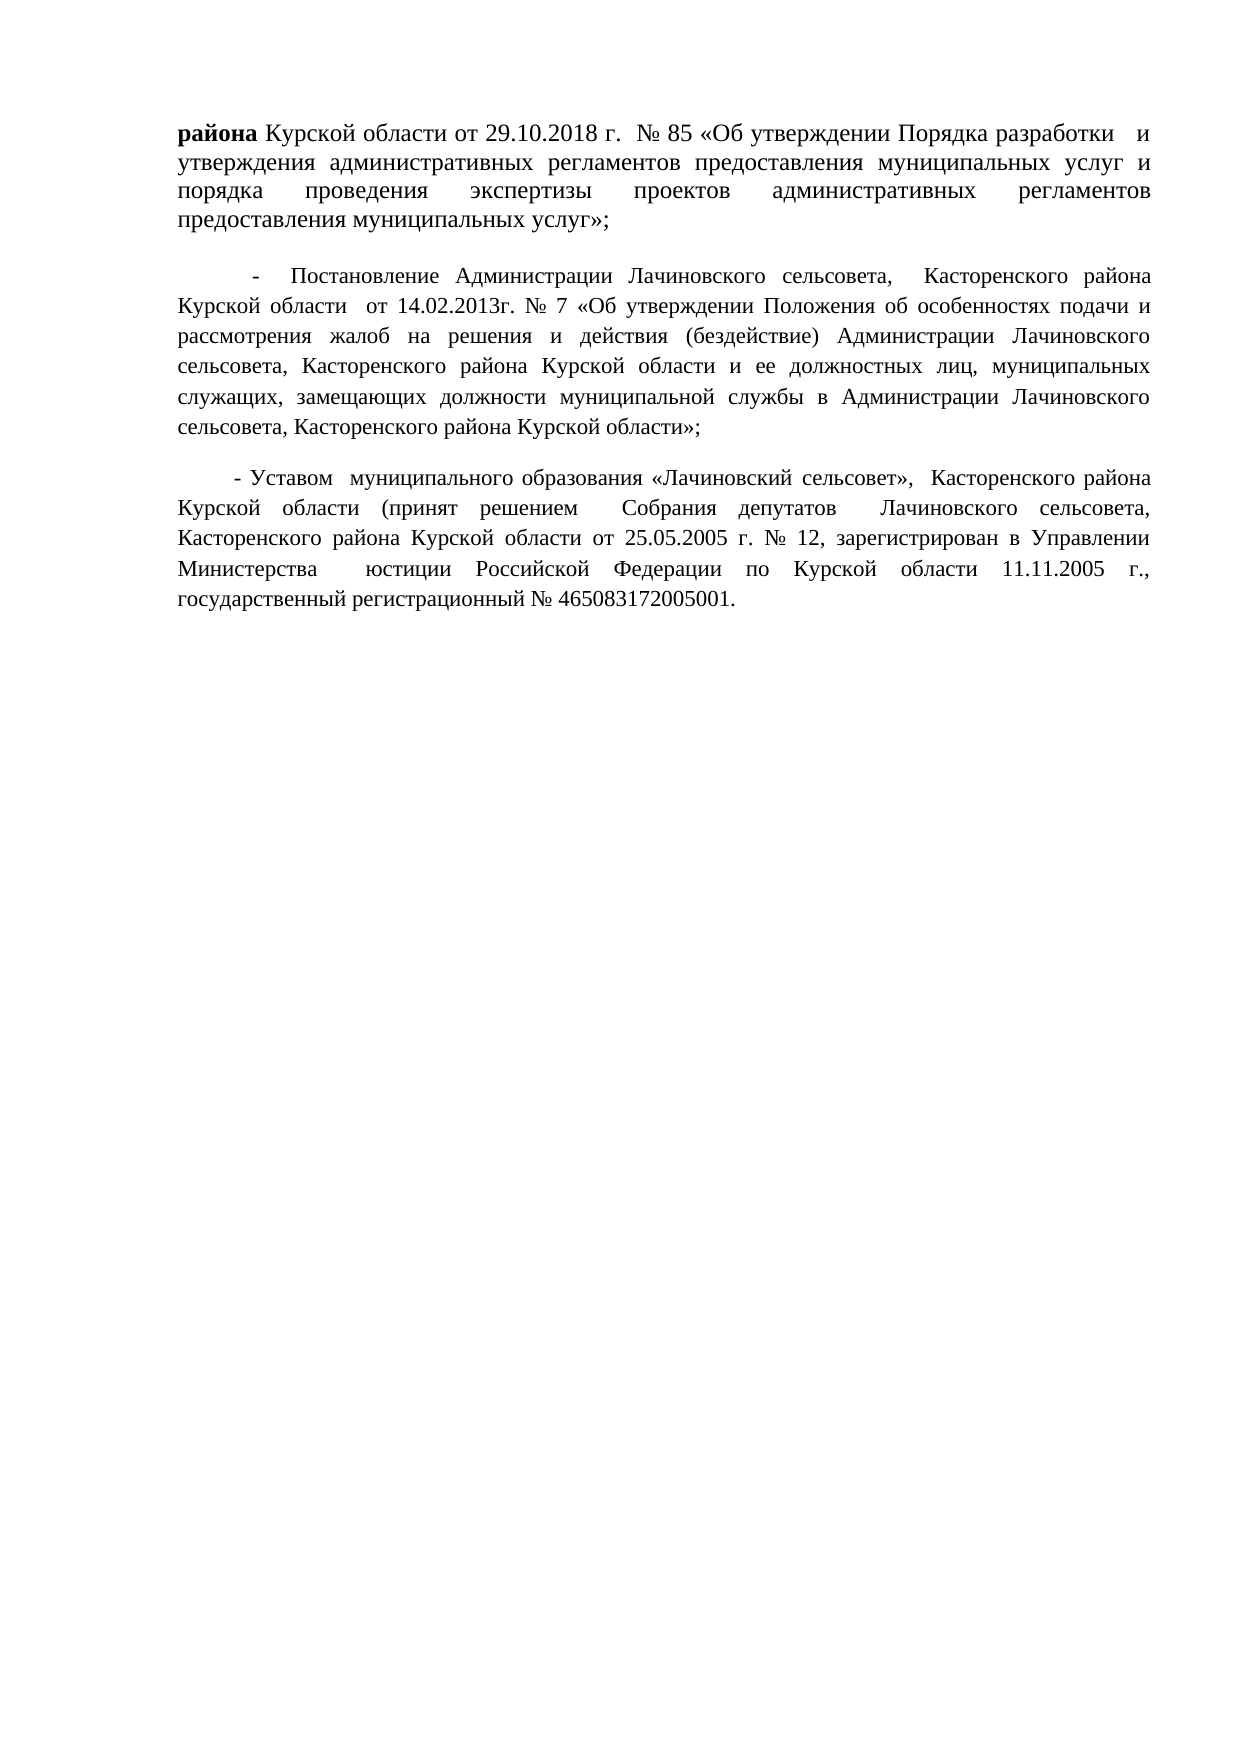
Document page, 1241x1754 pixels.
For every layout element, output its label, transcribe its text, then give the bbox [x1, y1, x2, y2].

text - Уставом муниципального образования «Лачиновский сельсовет», Касторенского района Курской области (принят решением Собрания депутатов Лачиновского сельсовета, Касторенского района Курской области от 25.05.2005 г. № 12, зарегистрирован в Управлении Министерства юстиции Российской Федерации по Курской области 11.11.2005 г., государственный регистрационный № 465083172005001. [177, 464, 1152, 611]
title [177, 118, 1152, 233]
text - Постановление Администрации Лачиновского сельсовета, Касторенского района Курской области от 14.02.2013г. № 7 «Об утверждении Положения об особенностях подачи и рассмотрения жалоб на решения и действия (бездействие) Администрации Лачиновского сельсовета, Касторенского района Курской области и ее должностных лиц, муниципальных служащих, замещающих должности муниципальной службы в Администрации Лачиновского сельсовета, Касторенского района Курской области»; [177, 262, 1152, 439]
